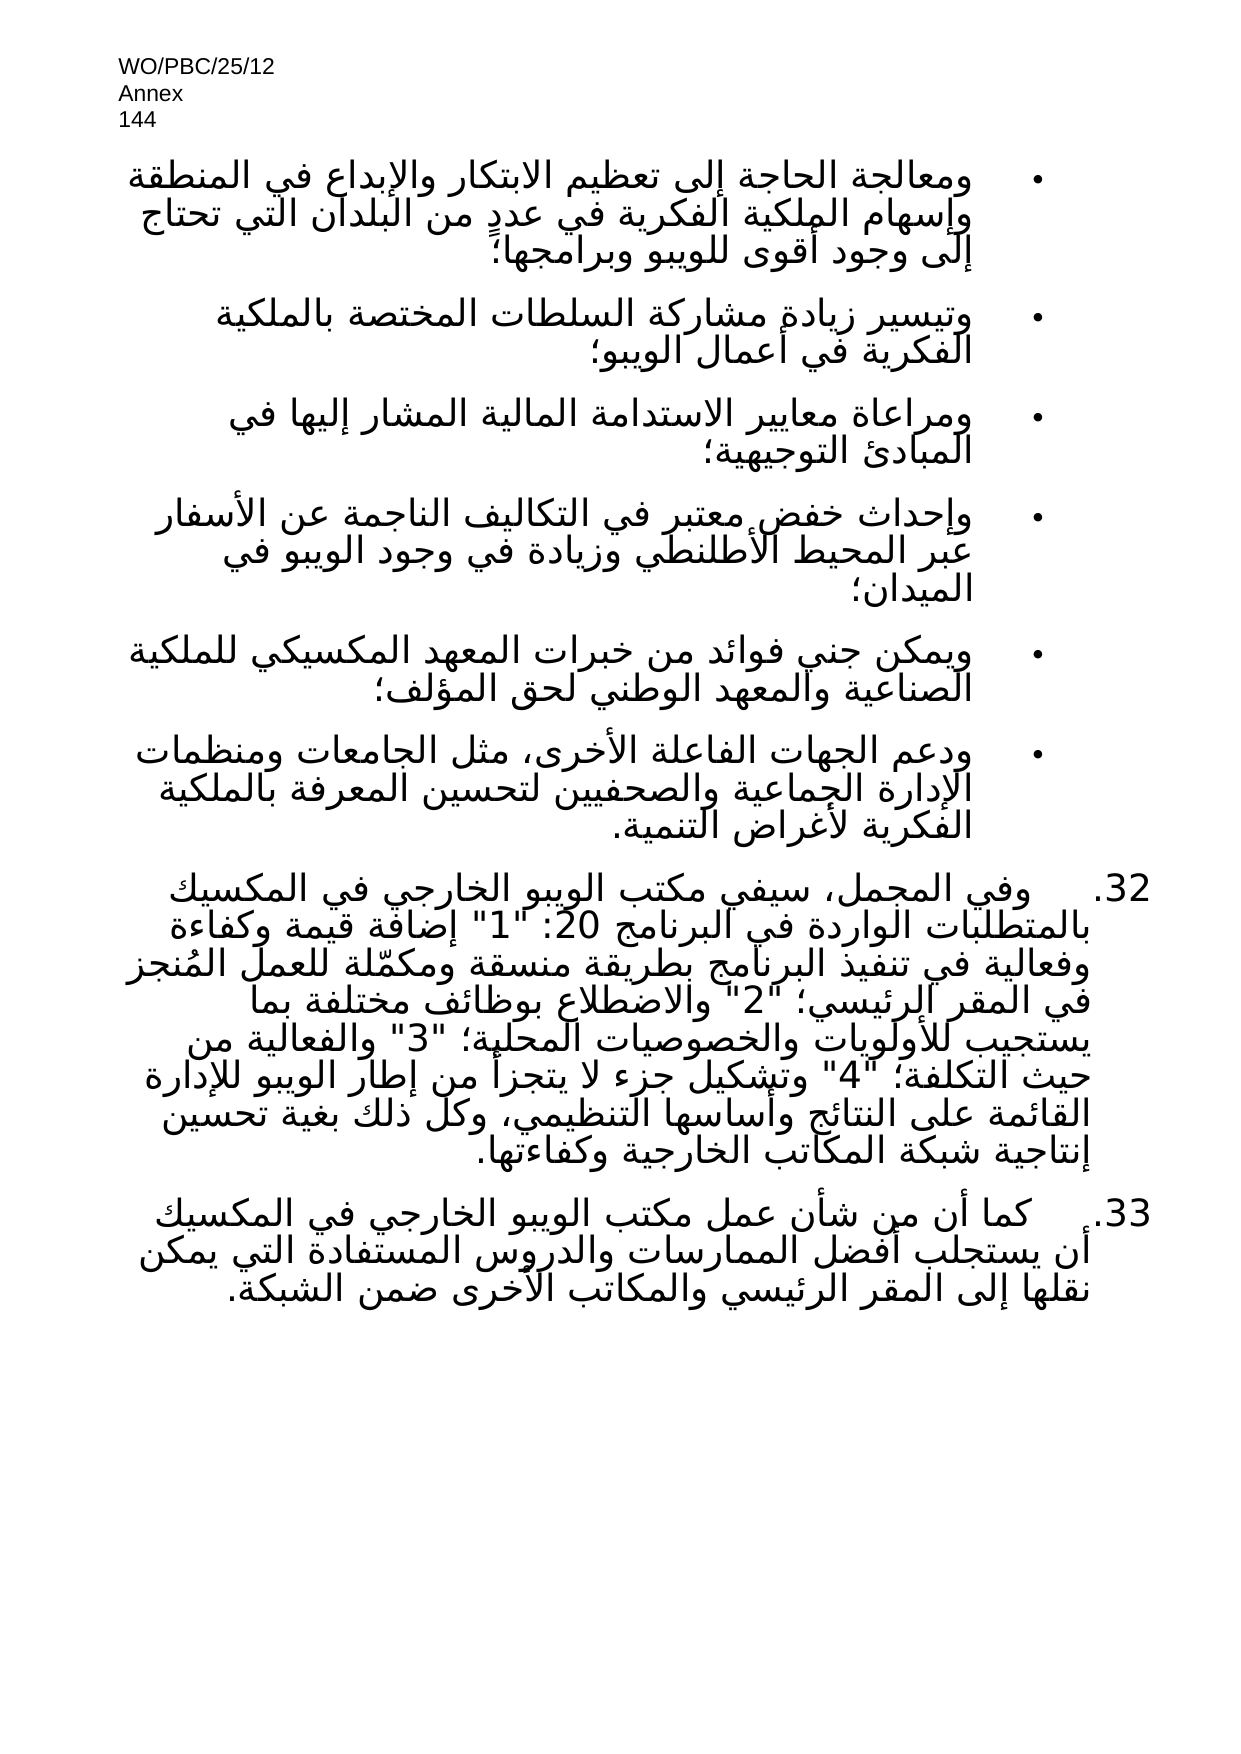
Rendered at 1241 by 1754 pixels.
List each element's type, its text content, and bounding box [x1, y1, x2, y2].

list وإحداث خفض معتبر في التكاليف الناجمة عن الأسفار عبر المحيط الأطلنطي وزيادة في وجود الويبو في الميدان؛ [118, 496, 1033, 608]
list ومراعاة معايير الاستدامة المالية المشار إليها في المبادئ التوجيهية؛ [118, 396, 1033, 471]
text وفي المجمل، سيفي مكتب الويبو الخارجي في المكسيك بالمتطلبات الواردة في البرنامج 20: "1" إضافة قيمة وكفاءة وفعالية في تنفيذ البرنامج بطريقة منسقة ومكمّلة للعمل المُنجز في المقر الرئيسي؛ "2" والاضطلاع بوظائف مختلفة بما يستجيب للأولويات والخصوصيات المحلية؛ "3" والفعالية من حيث التكلفة؛ "4" وتشكيل جزء لا يتجزأ من إطار الويبو للإدارة القائمة على النتائج وأساسها التنظيمي، وكل ذلك بغية تحسين إنتاجية شبكة المكاتب الخارجية وكفاءتها. [118, 871, 1092, 1171]
text كما أن من شأن عمل مكتب الويبو الخارجي في المكسيك أن يستجلب أفضل الممارسات والدروس المستفادة التي يمكن نقلها إلى المقر الرئيسي والمكاتب الأخرى ضمن الشبكة. [118, 1196, 1092, 1308]
list وتيسير زيادة مشاركة السلطات المختصة بالملكية الفكرية في أعمال الويبو؛ [118, 296, 1033, 371]
list ويمكن جني فوائد من خبرات المعهد المكسيكي للملكية الصناعية والمعهد الوطني لحق المؤلف؛ [118, 633, 1033, 708]
list ودعم الجهات الفاعلة الأخرى، مثل الجامعات ومنظمات الإدارة الجماعية والصحفيين لتحسين المعرفة بالملكية الفكرية لأغراض التنمية. [118, 733, 1033, 846]
list ومعالجة الحاجة إلى تعظيم الابتكار والإبداع في المنطقة وإسهام الملكية الفكرية في عددٍ من البلدان التي تحتاج إلى وجود أقوى للويبو وبرامجها؛ [118, 158, 1033, 271]
